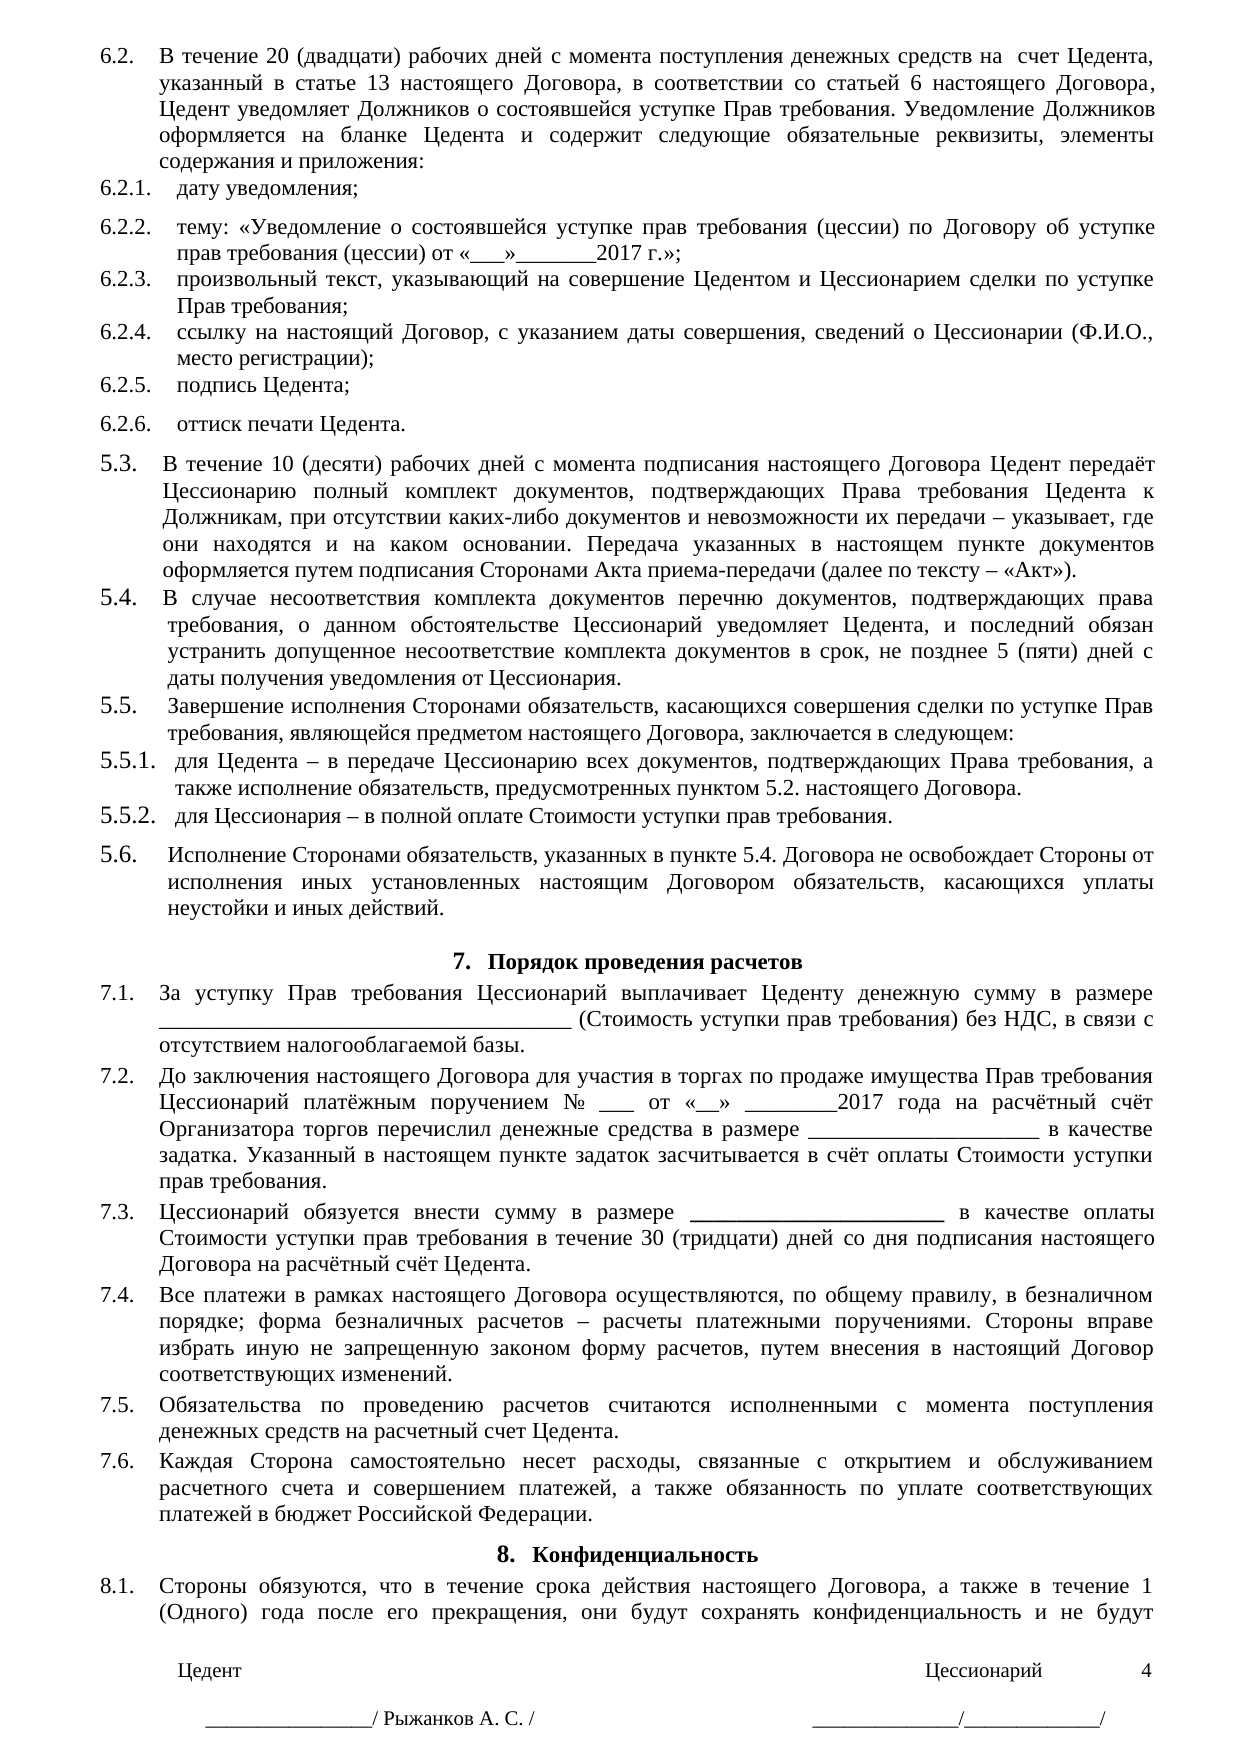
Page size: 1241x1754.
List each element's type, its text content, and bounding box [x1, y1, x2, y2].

table_cell для Цедента – в передаче Цессионарию всех документов, подтверждающих Права требования, а также исполнение обязательств, предусмотренных пунктом 5.2. настоящего Договора. [89, 745, 1167, 801]
table_cell тему: «Уведомление о состоявшейся уступке прав требования (цессии) по Договору об уступке прав требования (цессии) от «___»_______2017 г.»; [89, 213, 1167, 265]
table_cell оттиск печати Цедента. [89, 410, 1167, 448]
table_cell Исполнение Сторонами обязательств, указанных в пункте 5.4. Договора не освобождает Стороны от исполнения иных установленных настоящим Договором обязательств, касающихся уплаты неустойки и иных действий. [89, 839, 1167, 921]
table_cell дату уведомления; [89, 174, 1167, 213]
table_cell Завершение исполнения Сторонами обязательств, касающихся совершения сделки по уступке Прав требования, являющейся предметом настоящего Договора, заключается в следующем: [89, 690, 1167, 745]
table_cell Конфиденциальность [89, 1527, 1167, 1568]
table_cell В течение 10 (десяти) рабочих дней с момента подписания настоящего Договора Цедент передаёт Цессионарию полный комплект документов, подтверждающих Права требования Цедента к Должникам, при отсутствии каких-либо документов и невозможности их передачи – указывает, где они находятся и на каком основании. Передача указанных в настоящем пункте документов оформляется путем подписания Сторонами Акта приема-передачи (далее по тексту – «Акт»). [89, 448, 1167, 582]
table_cell За уступку Прав требования Цессионарий выплачивает Цеденту денежную сумму в размере ____________________________________ (Стоимость уступки прав требования) без НДС, в связи с отсутствием налогооблагаемой базы. [89, 975, 1167, 1058]
table_cell Порядок проведения расчетов [89, 921, 1167, 974]
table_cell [89, 1568, 1167, 1625]
table_cell ссылку на настоящий Договор, с указанием даты совершения, сведений о Цессионарии (Ф.И.О., место регистрации); [89, 318, 1167, 371]
table_cell Каждая Сторона самостоятельно несет расходы, связанные с открытием и обслуживанием расчетного счета и совершением платежей, а также обязанность по уплате соответствующих платежей в бюджет Российской Федерации. [89, 1443, 1167, 1527]
table_cell подпись Цедента; [89, 371, 1167, 409]
table_cell произвольный текст, указывающий на совершение Цедентом и Цессионарием сделки по уступке Прав требования; [89, 265, 1167, 318]
table_cell Обязательства по проведению расчетов считаются исполненными с момента поступления денежных средств на расчетный счет Цедента. [89, 1386, 1167, 1443]
table_cell В течение 20 (двадцати) рабочих дней с момента поступления денежных средств на счет Цедента, указанный в статье 13 настоящего Договора, в соответствии со статьей 6 настоящего Договора, Цедент уведомляет Должников о состоявшейся уступке Прав требования. Уведомление Должников оформляется на бланке Цедента и содержит следующие обязательные реквизиты, элементы содержания и приложения: [89, 42, 1167, 174]
table_cell Все платежи в рамках настоящего Договора осуществляются, по общему правилу, в безналичном порядке; форма безналичных расчетов – расчеты платежными поручениями. Стороны вправе избрать иную не запрещенную законом форму расчетов, путем внесения в настоящий Договор соответствующих изменений. [89, 1277, 1167, 1386]
table_cell В случае несоответствия комплекта документов перечню документов, подтверждающих права требования, о данном обстоятельстве Цессионарий уведомляет Цедента, и последний обязан устранить допущенное несоответствие комплекта документов в срок, не позднее 5 (пяти) дней с даты получения уведомления от Цессионария. [89, 583, 1167, 690]
table_cell До заключения настоящего Договора для участия в торгах по продаже имущества Прав требования Цессионарий платёжным поручением № ___ от «__» ________2017 года на расчётный счёт Организатора торгов перечислил денежные средства в размере ____________________ в качестве задатка. Указанный в настоящем пункте задаток засчитывается в счёт оплаты Стоимости уступки прав требования. Цессионарий обязуется внести сумму в размере ______________________ в качестве оплаты Стоимости уступки прав требования в течение 30 (тридцати) дней со дня подписания настоящего Договора на расчётный счёт Цедента. [89, 1058, 1167, 1277]
table_cell для Цессионария – в полной оплате Стоимости уступки прав требования. [89, 801, 1167, 839]
